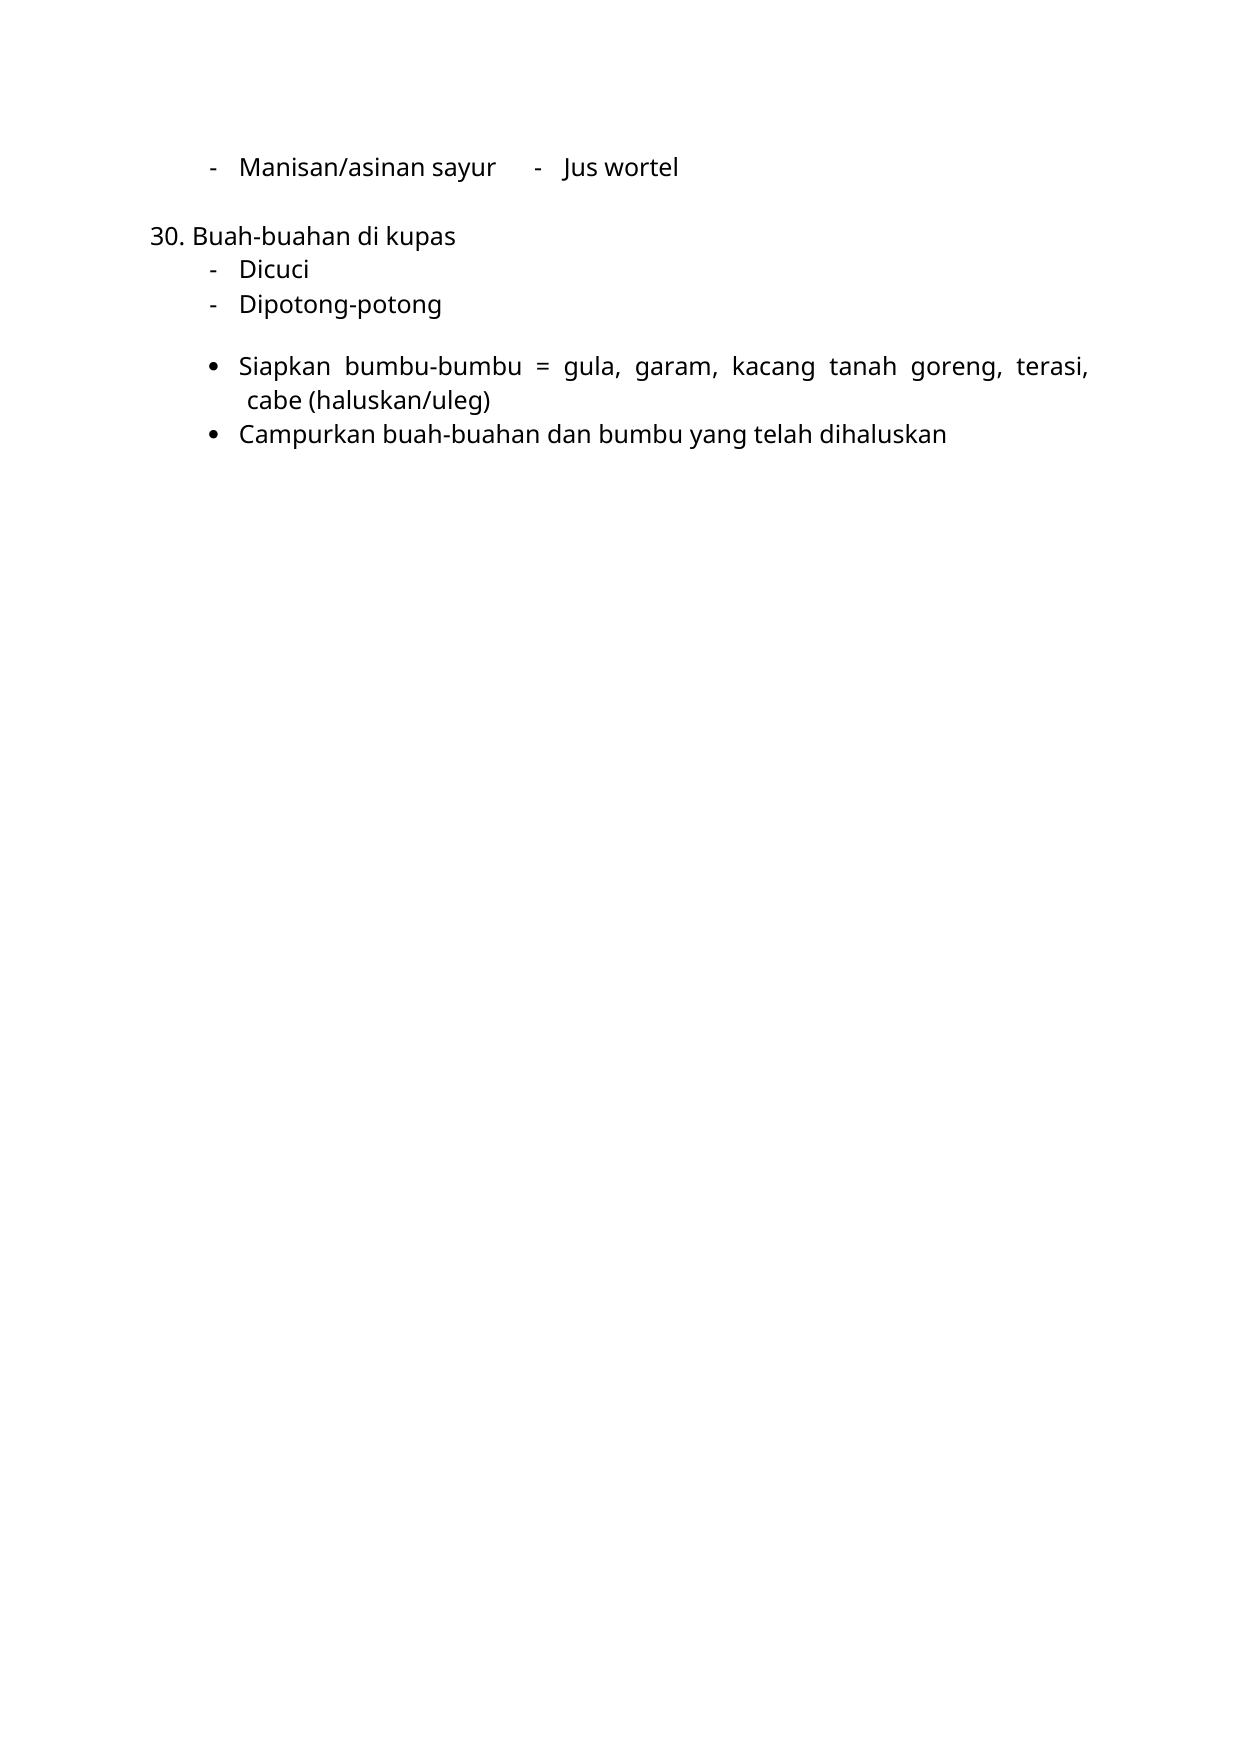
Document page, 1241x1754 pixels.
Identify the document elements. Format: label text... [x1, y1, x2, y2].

list Siapkan bumbu-bumbu = gula, garam, kacang tanah goreng, terasi, cabe (haluskan/uleg) [209, 348, 1090, 416]
text - Dipotong-potong [150, 286, 1090, 320]
text 30. Buah-buahan di kupas [150, 218, 1090, 252]
list Campurkan buah-buahan dan bumbu yang telah dihaluskan [209, 416, 1090, 451]
text - Dicuci [150, 252, 1090, 286]
text - Manisan/asinan sayur - Jus wortel [150, 150, 1090, 184]
